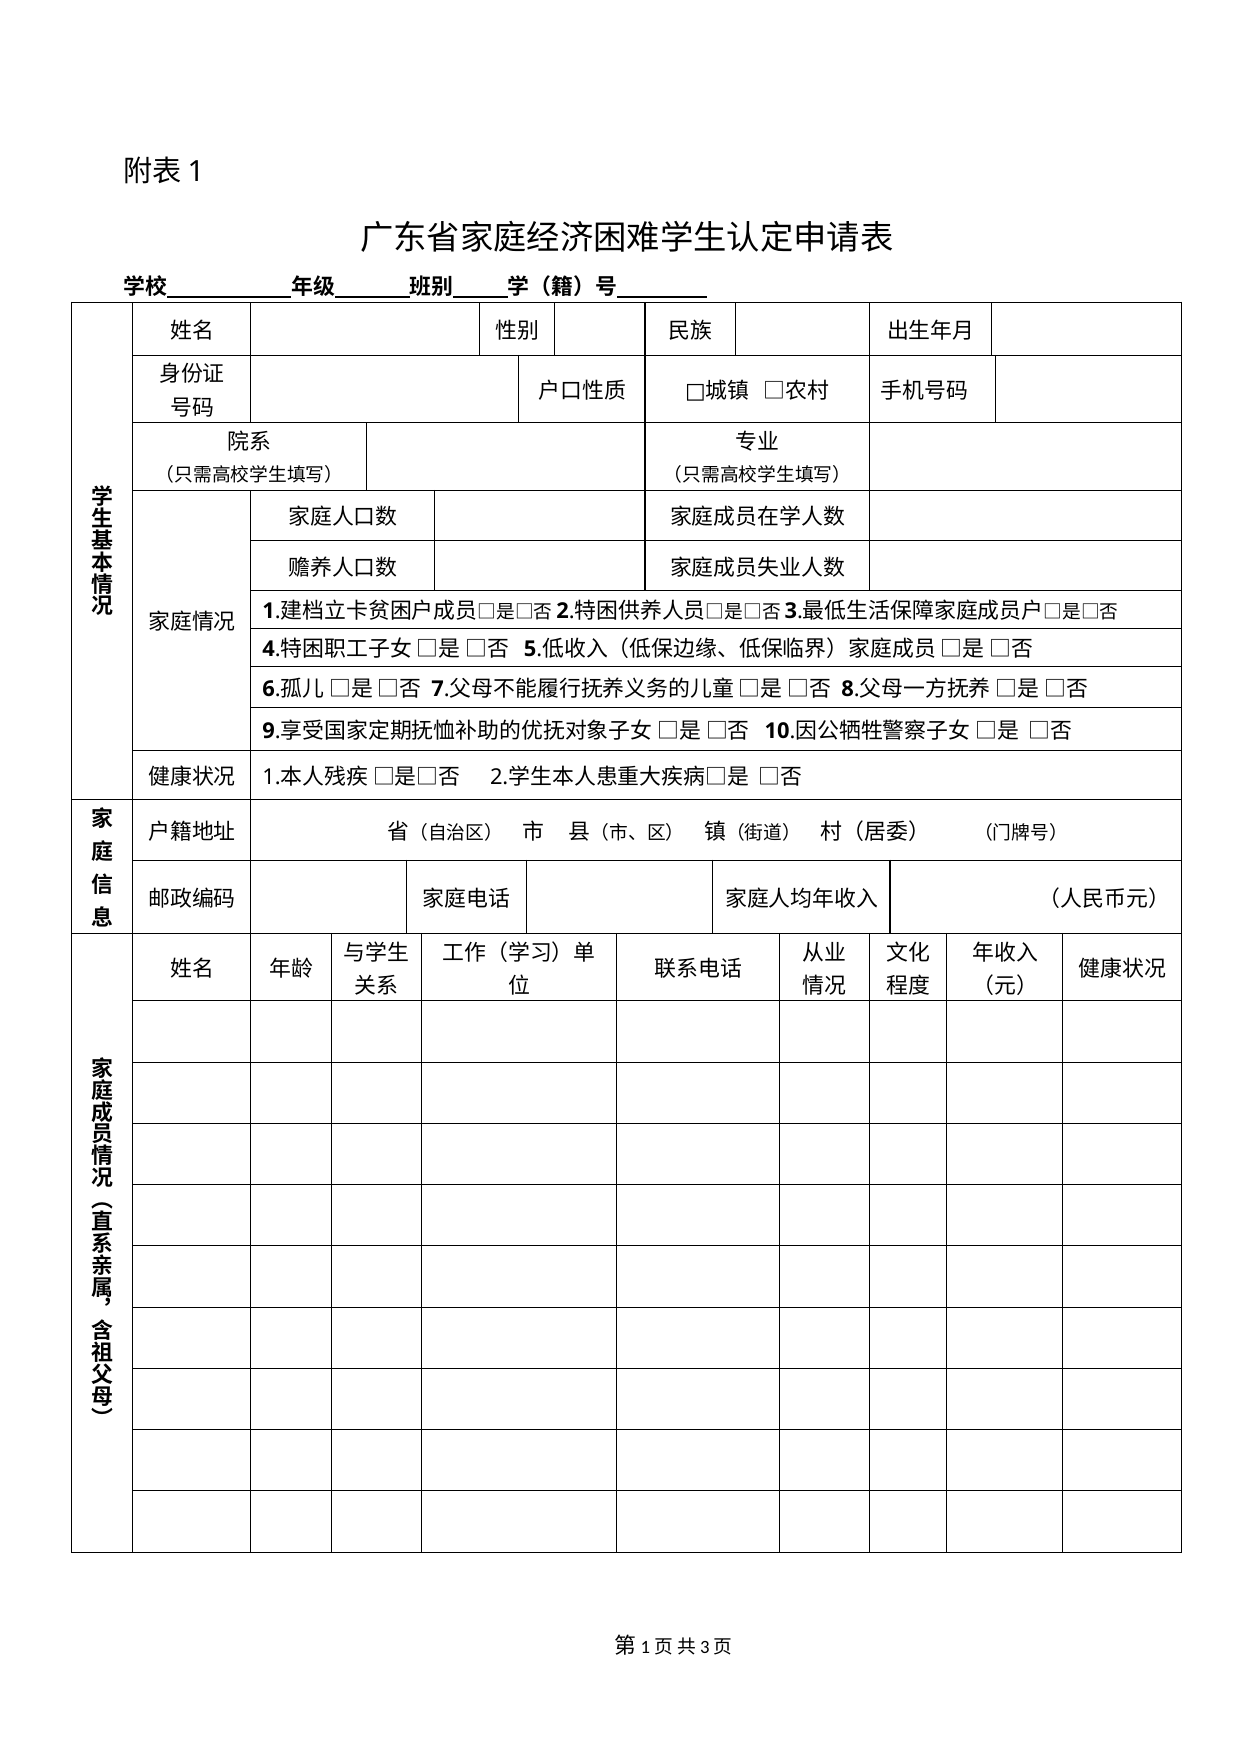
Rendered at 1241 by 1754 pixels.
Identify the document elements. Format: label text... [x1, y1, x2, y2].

table_header [992, 303, 1181, 355]
table_cell [422, 1185, 616, 1245]
table_cell [251, 861, 406, 933]
table_cell [435, 491, 644, 540]
table_cell [947, 1308, 1062, 1368]
table_cell [251, 1369, 331, 1429]
table_cell 家庭人均年收入 [713, 861, 889, 933]
table_cell [1063, 1001, 1181, 1062]
table_cell [332, 1430, 421, 1490]
table_cell [617, 1185, 779, 1245]
table_cell [780, 1491, 869, 1552]
table_cell [870, 1246, 946, 1307]
table_cell [332, 1491, 421, 1552]
table_cell [617, 1369, 779, 1429]
table_cell [422, 1369, 616, 1429]
table_cell [332, 1369, 421, 1429]
table_cell [1063, 1369, 1181, 1429]
table_cell [422, 1308, 616, 1368]
table_cell [1063, 1124, 1181, 1184]
table_cell □城镇 □农村 [646, 356, 869, 422]
table_header [251, 303, 479, 355]
table_cell [367, 423, 644, 490]
table_cell 1.本人残疾 □是□否 2.学生本人患重大疾病□是 □否 [251, 751, 1181, 799]
table_cell [422, 1001, 616, 1062]
table_cell [251, 1246, 331, 1307]
table_cell [251, 1001, 331, 1062]
table_cell 工作（学习）单位 [422, 934, 616, 1000]
table_cell [780, 1124, 869, 1184]
table_cell [133, 1185, 250, 1245]
table_cell 家庭人口数 [251, 491, 434, 540]
table_cell [780, 1185, 869, 1245]
table_cell [947, 1246, 1062, 1307]
table_cell 4.特困职工子女 □是 □否 5.低收入（低保边缘、低保临界）家庭成员 □是 □否 [251, 629, 1181, 666]
table_cell [133, 1001, 250, 1062]
table_cell 户口性质 [519, 356, 644, 422]
table_cell [251, 1063, 331, 1123]
table_cell [780, 1246, 869, 1307]
table_cell [617, 1491, 779, 1552]
table_cell 联系电话 [617, 934, 779, 1000]
table_cell [527, 861, 712, 933]
table_cell [133, 1308, 250, 1368]
text 附表1 [123, 136, 1129, 202]
text 广东省家庭经济困难学生认定申请表 [123, 202, 1129, 268]
table_cell [332, 1185, 421, 1245]
table_cell [996, 356, 1181, 422]
table_cell [617, 1246, 779, 1307]
table_cell [332, 1246, 421, 1307]
table_cell [1063, 1430, 1181, 1490]
table_cell 手机号码 [870, 356, 995, 422]
table_cell 家庭信息 [72, 800, 132, 933]
text 学校 年级 班别 学（籍）号 [123, 268, 1129, 302]
table_cell [947, 1369, 1062, 1429]
table_cell [870, 491, 1181, 540]
table_cell 家庭电话 [407, 861, 526, 933]
table_cell 年龄 [251, 934, 331, 1000]
table_cell [422, 1491, 616, 1552]
table_cell [947, 1124, 1062, 1184]
table_cell 家庭成员失业人数 [646, 541, 869, 590]
table_cell [870, 1124, 946, 1184]
table_cell 9.享受国家定期抚恤补助的优抚对象子女 □是 □否 10.因公牺牲警察子女 □是 □否 [251, 708, 1181, 750]
table_cell 家庭成员在学人数 [646, 491, 869, 540]
table_cell [870, 1063, 946, 1123]
table_cell [617, 1063, 779, 1123]
table_header 性别 [480, 303, 554, 355]
table_cell [947, 1001, 1062, 1062]
table_header 民族 [646, 303, 735, 355]
table_cell [617, 1430, 779, 1490]
table_cell 户籍地址 [133, 800, 250, 859]
table_cell [251, 1185, 331, 1245]
table_cell 年收入（元） [947, 934, 1062, 1000]
table_cell 院系 （只需高校学生填写） [133, 423, 366, 490]
table_cell 1.建档立卡贫困户成员□是□否2.特困供养人员□是□否3.最低生活保障家庭成员户□是□否 [251, 591, 1181, 627]
table_cell 健康状况 [1063, 934, 1181, 1000]
table_header 学生基本情况 [72, 303, 132, 799]
table_cell [332, 1124, 421, 1184]
table_cell [870, 423, 1181, 490]
table_cell [947, 1430, 1062, 1490]
table_cell 6.孤儿 □是 □否 7.父母不能履行抚养义务的儿童 □是 □否 8.父母一方抚养 □是 □否 [251, 667, 1181, 707]
table_header 出生年月 [870, 303, 991, 355]
table_cell [435, 541, 644, 590]
table_cell [617, 1001, 779, 1062]
table_cell [780, 1430, 869, 1490]
table_cell [780, 1308, 869, 1368]
table_cell （人民币元） [891, 861, 1181, 933]
table_cell 与学生 关系 [332, 934, 421, 1000]
table_header [555, 303, 644, 355]
table_cell [1063, 1185, 1181, 1245]
table_cell [870, 541, 1181, 590]
table_cell [870, 1308, 946, 1368]
table_cell [422, 1124, 616, 1184]
table_cell [133, 1491, 250, 1552]
table_cell [251, 356, 518, 422]
table_cell 专业 （只需高校学生填写） [646, 423, 869, 490]
table_cell [947, 1063, 1062, 1123]
table_cell [251, 1430, 331, 1490]
table_cell 省（自治区） 市 县（市、区） 镇（街道） 村（居委） （门牌号） [251, 800, 1181, 859]
table_cell [780, 1063, 869, 1123]
table_cell [332, 1063, 421, 1123]
table_cell 文化程度 [870, 934, 946, 1000]
table_cell [870, 1430, 946, 1490]
table_cell [1063, 1246, 1181, 1307]
table_cell [251, 1491, 331, 1552]
table_cell [332, 1308, 421, 1368]
table_header 姓名 [133, 303, 250, 355]
table_cell [133, 1430, 250, 1490]
table_cell [251, 1308, 331, 1368]
table_cell [422, 1430, 616, 1490]
table_cell 家庭成员情况（直系亲属，含祖父母） [72, 934, 132, 1552]
table_cell [332, 1001, 421, 1062]
table_cell 身份证 号码 [133, 356, 250, 422]
table_cell [870, 1001, 946, 1062]
table_cell [133, 1124, 250, 1184]
table_cell 健康状况 [133, 751, 250, 799]
table_cell [133, 1246, 250, 1307]
table_cell [422, 1246, 616, 1307]
table_header [736, 303, 869, 355]
table_cell [870, 1185, 946, 1245]
table_cell [251, 1124, 331, 1184]
table_cell [780, 1369, 869, 1429]
table_cell 赡养人口数 [251, 541, 434, 590]
table_cell [1063, 1308, 1181, 1368]
table_cell [870, 1369, 946, 1429]
table_cell [133, 1369, 250, 1429]
table_cell [780, 1001, 869, 1062]
table_cell [133, 1063, 250, 1123]
table_cell [1063, 1491, 1181, 1552]
table_cell [422, 1063, 616, 1123]
table_cell [947, 1491, 1062, 1552]
table_cell [1063, 1063, 1181, 1123]
table_cell 邮政编码 [133, 861, 250, 933]
table_cell [617, 1308, 779, 1368]
table_cell [617, 1124, 779, 1184]
table_cell 从业 情况 [780, 934, 869, 1000]
table_cell [947, 1185, 1062, 1245]
table_cell [870, 1491, 946, 1552]
table_cell 家庭情况 [133, 491, 250, 750]
table_cell 姓名 [133, 934, 250, 1000]
